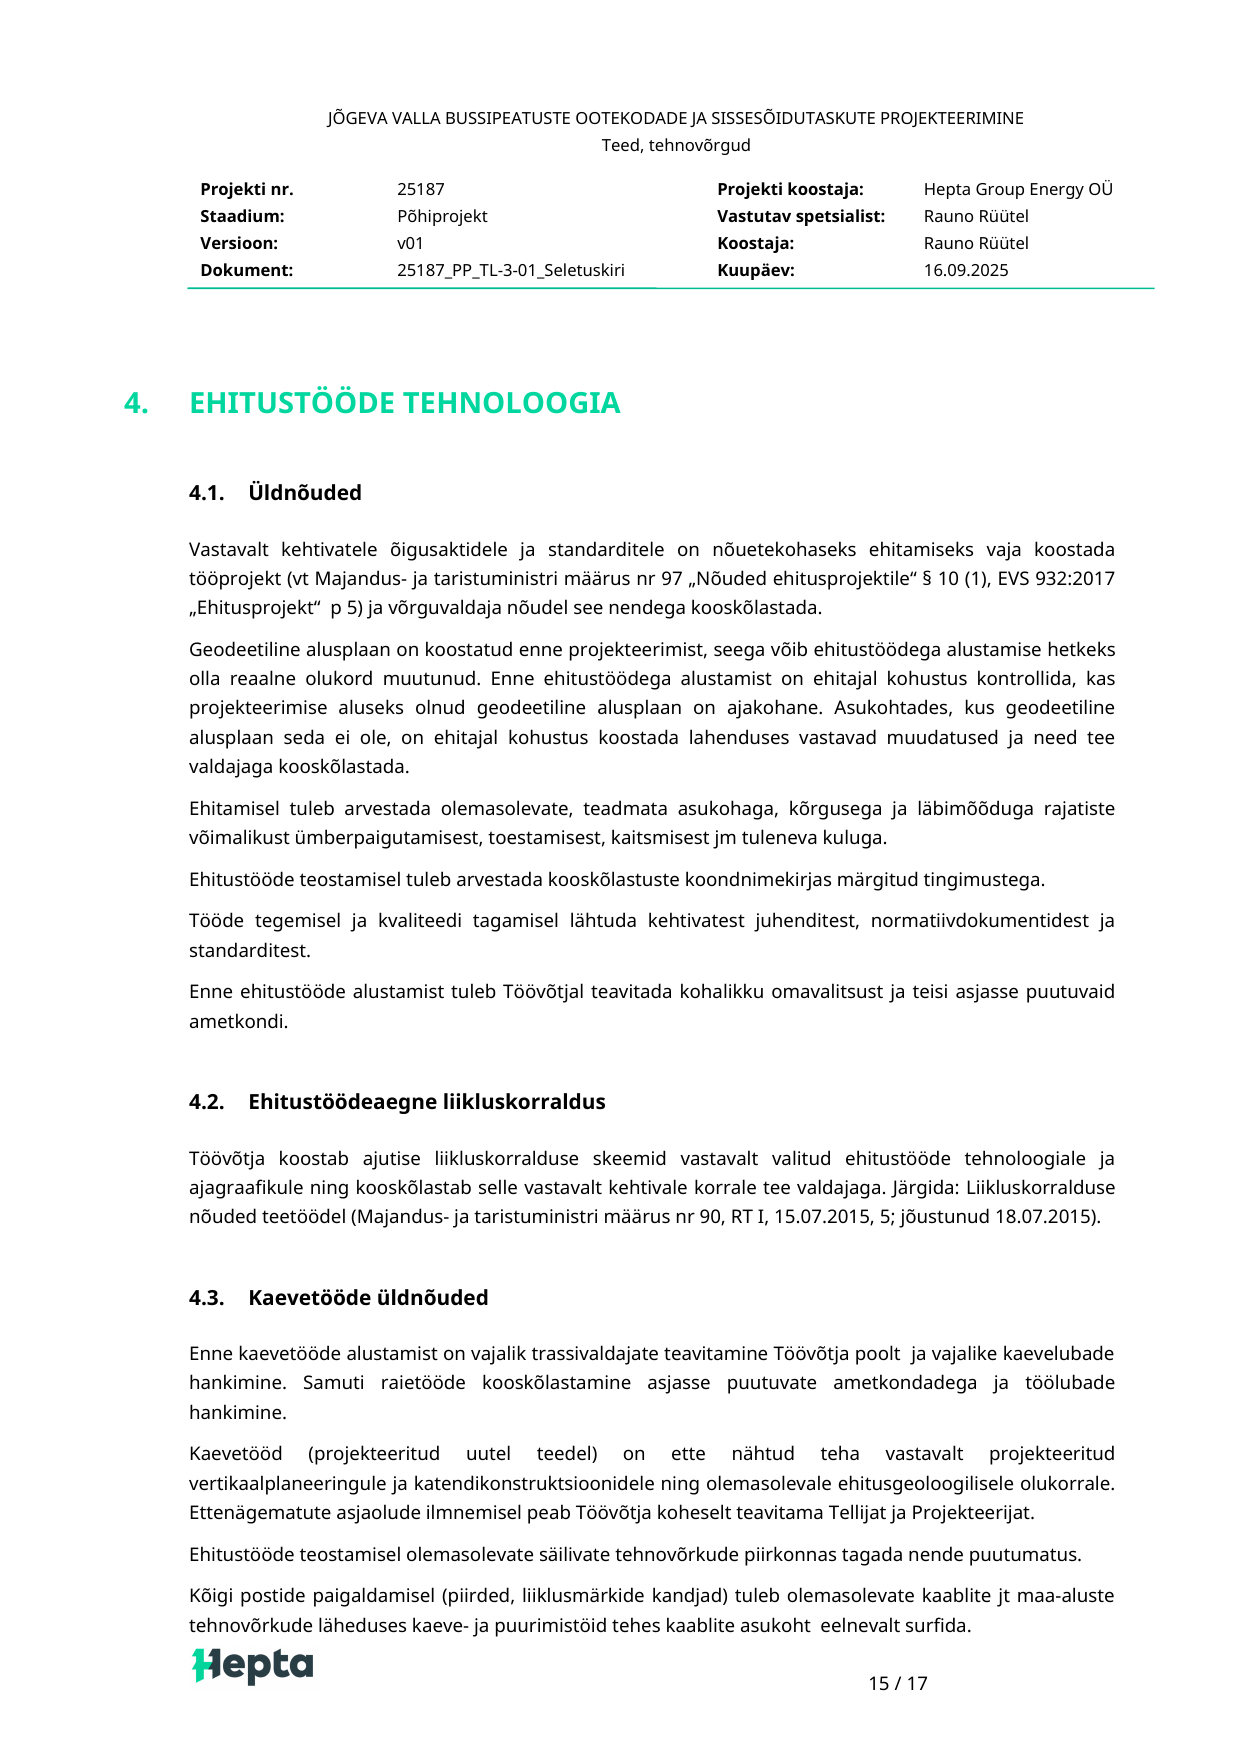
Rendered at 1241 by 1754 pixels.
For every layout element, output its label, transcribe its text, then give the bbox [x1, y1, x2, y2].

text Ehitustööde teostamisel olemasolevate säilivate tehnovõrkude piirkonnas tagada nende puutumatus. [189, 1541, 1116, 1567]
subtitle Üldnõuded [189, 478, 1116, 507]
subtitle Kaevetööde üldnõuded [189, 1283, 1116, 1311]
text Ehitamisel tuleb arvestada olemasolevate, teadmata asukohaga, kõrgusega ja läbimõõduga rajatiste võimalikust ümberpaigutamisest, toestamisest, kaitsmisest jm tuleneva kuluga. [189, 795, 1116, 850]
picture [188, 1644, 320, 1691]
text Töövõtja koostab ajutise liikluskorralduse skeemid vastavalt valitud ehitustööde tehnoloogiale ja ajagraafikule ning kooskõlastab selle vastavalt kehtivale korrale tee valdajaga. Järgida: Liikluskorralduse nõuded teetöödel (Majandus- ja taristuministri määrus nr 90, RT I, 15.07.2015, 5; jõustunud 18.07.2015). [189, 1145, 1116, 1229]
text Kõigi postide paigaldamisel (piirded, liiklusmärkide kandjad) tuleb olemasolevate kaablite jt maa-aluste tehnovõrkude läheduses kaeve- ja puurimistöid tehes kaablite asukoht eelnevalt surfida. [189, 1583, 1116, 1638]
text Enne kaevetööde alustamist on vajalik trassivaldajate teavitamine Töövõtja poolt ja vajalike kaevelubade hankimine. Samuti raietööde kooskõlastamine asjasse puutuvate ametkondadega ja töölubade hankimine. [189, 1340, 1116, 1424]
text Geodeetiline alusplaan on koostatud enne projekteerimist, seega võib ehitustöödega alustamise hetkeks olla reaalne olukord muutunud. Enne ehitustöödega alustamist on ehitajal kohustus kontrollida, kas projekteerimise aluseks olnud geodeetiline alusplaan on ajakohane. Asukohtades, kus geodeetiline alusplaan seda ei ole, on ehitajal kohustus koostada lahenduses vastavad muudatused ja need tee valdajaga kooskõlastada. [189, 636, 1116, 779]
subtitle ehitustööde teHNOLOOGIA [124, 383, 1116, 422]
subtitle Ehitustöödeaegne liikluskorraldus [189, 1087, 1116, 1116]
text Tööde tegemisel ja kvaliteedi tagamisel lähtuda kehtivatest juhenditest, normatiivdokumentidest ja standarditest. [189, 908, 1116, 963]
text Enne ehitustööde alustamist tuleb Töövõtjal teavitada kohalikku omavalitsust ja teisi asjasse puutuvaid ametkondi. [189, 979, 1116, 1034]
text Kaevetööd (projekteeritud uutel teedel) on ette nähtud teha vastavalt projekteeritud vertikaalplaneeringule ja katendikonstruktsioonidele ning olemasolevale ehitusgeoloogilisele olukorrale. Ettenägematute asjaolude ilmnemisel peab Töövõtja koheselt teavitama Tellijat ja Projekteerijat. [189, 1441, 1116, 1525]
text Ehitustööde teostamisel tuleb arvestada kooskõlastuste koondnimekirjas märgitud tingimustega. [189, 866, 1116, 892]
text Vastavalt kehtivatele õigusaktidele ja standarditele on nõuetekohaseks ehitamiseks vaja koostada tööprojekt (vt Majandus- ja taristuministri määrus nr 97 „Nõuded ehitusprojektile“ § 10 (1), EVS 932:2017 „Ehitusprojekt“ p 5) ja võrguvaldaja nõudel see nendega kooskõlastada. [189, 536, 1116, 620]
